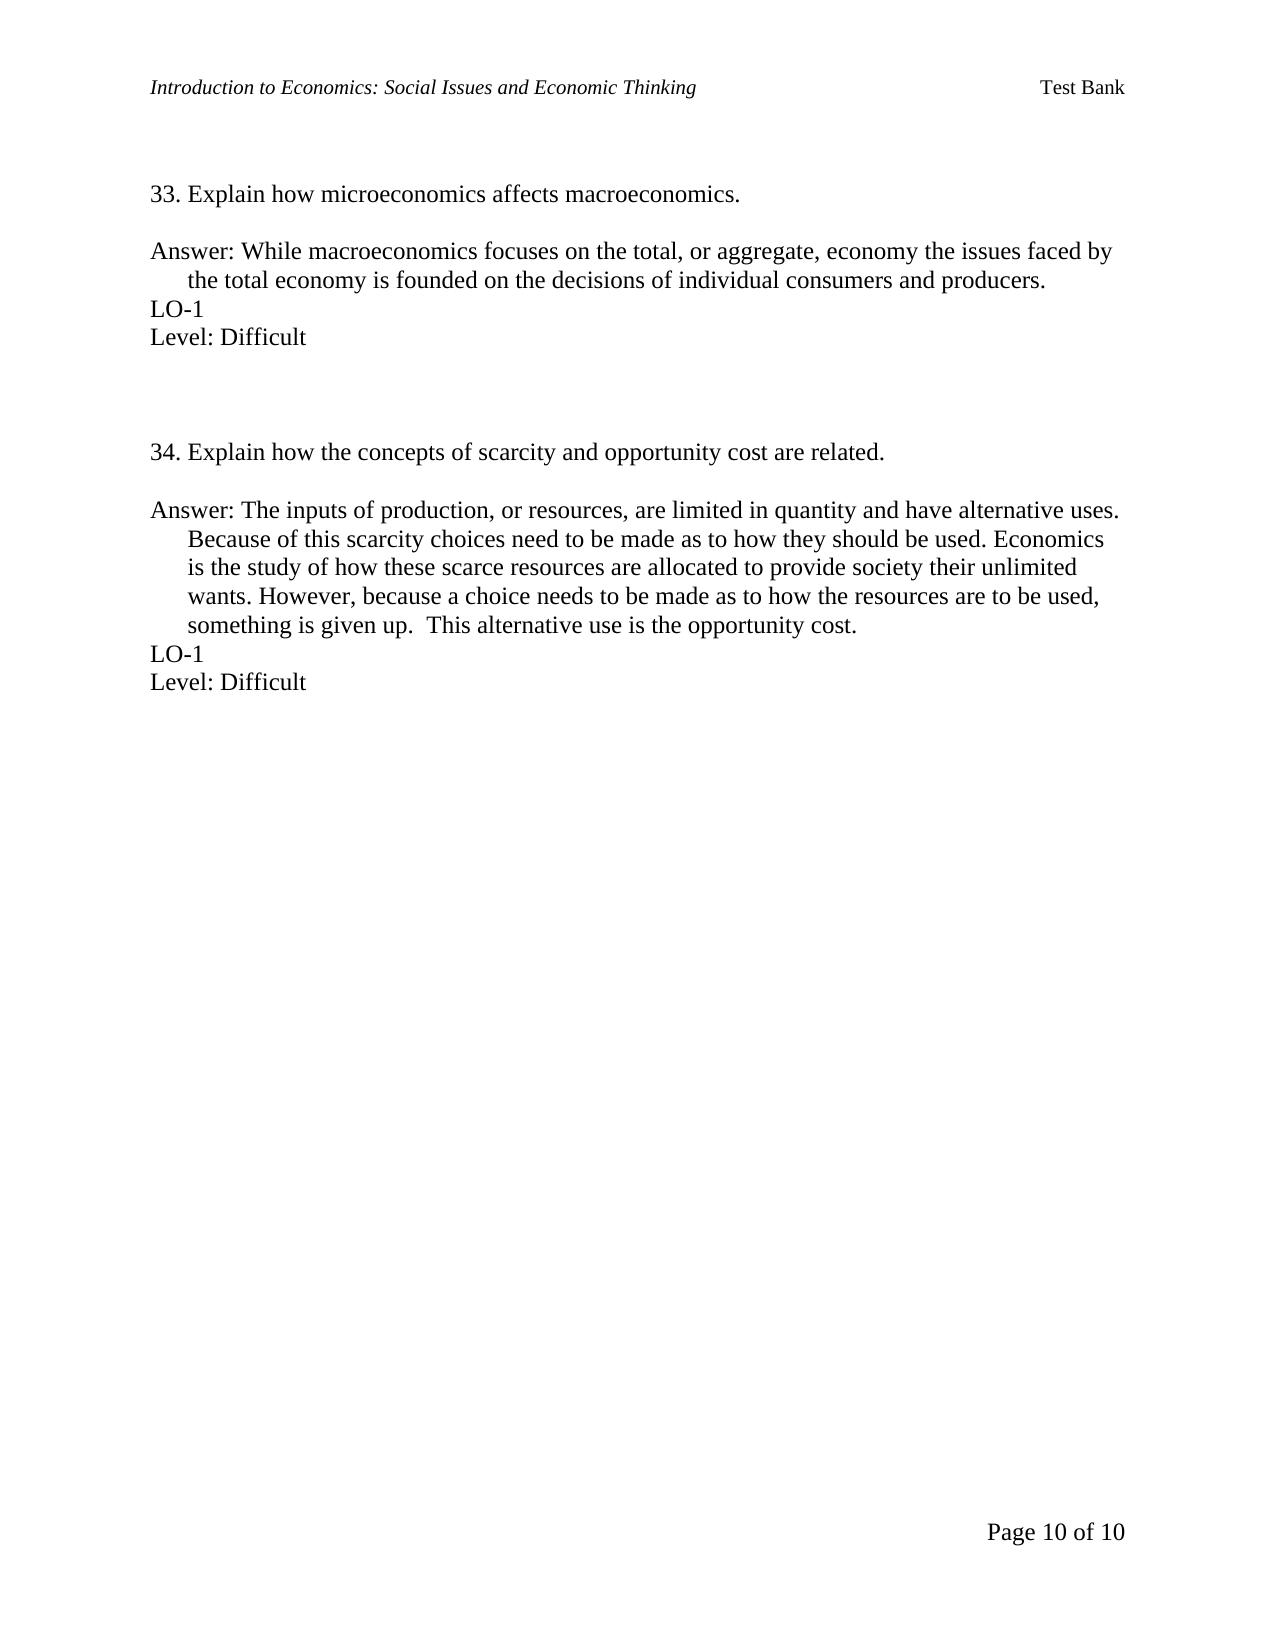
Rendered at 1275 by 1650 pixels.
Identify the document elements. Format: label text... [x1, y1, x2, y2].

text LO-1 [150, 639, 1125, 667]
list Explain how the concepts of scarcity and opportunity cost are related. [150, 437, 1125, 466]
text Level: Difficult [150, 322, 1125, 351]
list Explain how microeconomics affects macroeconomics. [150, 179, 1125, 207]
text Level: Difficult [150, 667, 1125, 696]
text Answer: The inputs of production, or resources, are limited in quantity and have alternative uses. Because of this scarcity choices need to be made as to how they should be used. Economics is the study of how these scarce resources are allocated to provide society their unlimited wants. However, because a choice needs to be made as to how the resources are to be used, something is given up. This alternative use is the opportunity cost. [150, 495, 1125, 639]
text LO-1 [150, 294, 1125, 322]
list Answer: While macroeconomics focuses on the total, or aggregate, economy the issues faced by the total economy is founded on the decisions of individual consumers and producers. [150, 236, 1125, 294]
